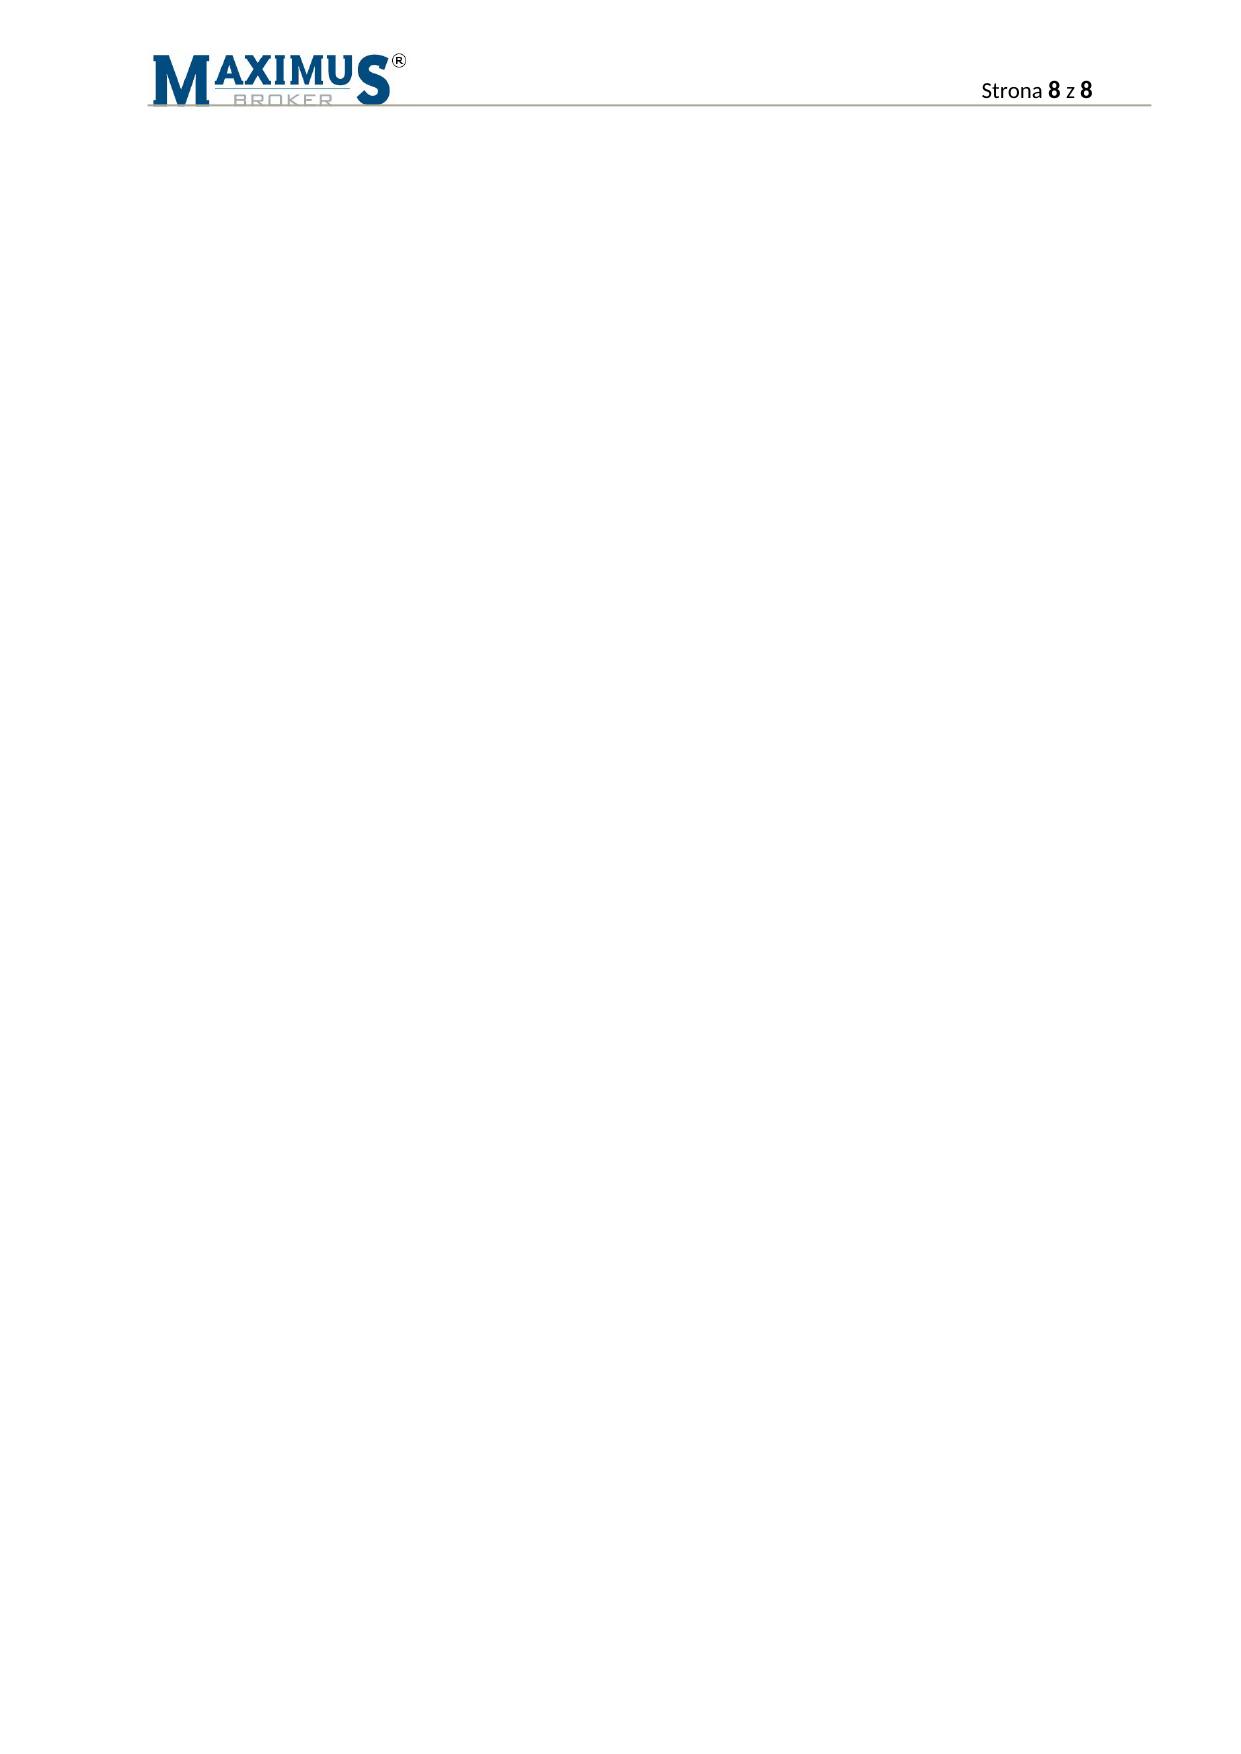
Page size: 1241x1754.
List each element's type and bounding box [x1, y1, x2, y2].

picture [147, 50, 412, 104]
picture [147, 107, 412, 111]
